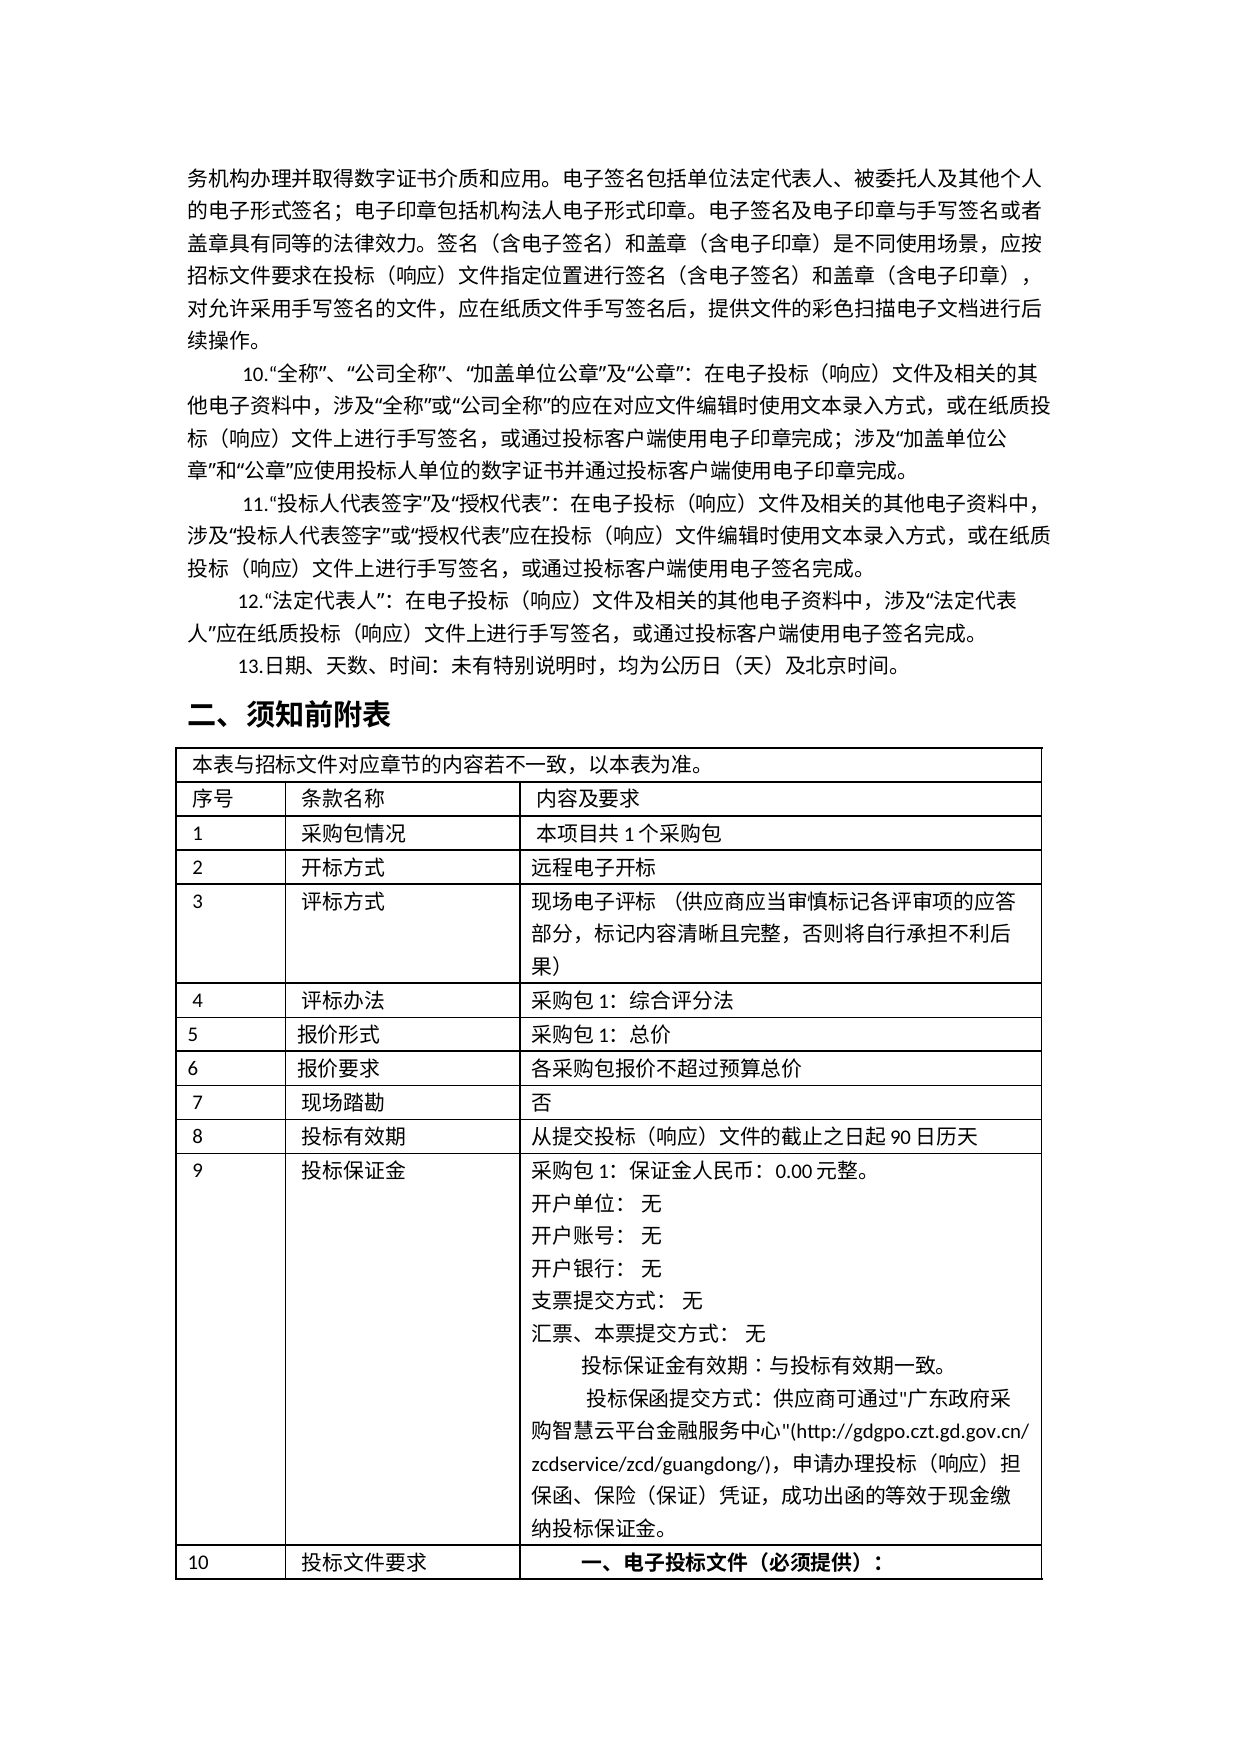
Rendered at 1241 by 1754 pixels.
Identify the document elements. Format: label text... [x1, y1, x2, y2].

text 10.“全称”、“公司全称”、“加盖单位公章”及“公章”：在电子投标（响应）文件及相关的其他电子资料中，涉及“全称”或“公司全称”的应在对应文件编辑时使用文本录入方式，或在纸质投标（响应）文件上进行手写签名，或通过投标客户端使用电子印章完成；涉及“加盖单位公章”和“公章”应使用投标人单位的数字证书并通过投标客户端使用电子印章完成。 [187, 357, 1053, 487]
table_cell 投标有效期 [286, 1120, 519, 1153]
table_cell 3 [177, 885, 285, 982]
text 11.“投标人代表签字”及“授权代表”：在电子投标（响应）文件及相关的其他电子资料中，涉及“投标人代表签字”或“授权代表”应在投标（响应）文件编辑时使用文本录入方式，或在纸质投标（响应）文件上进行手写签名，或通过投标客户端使用电子签名完成。 [187, 487, 1053, 584]
table_cell 5 [177, 1018, 285, 1050]
table_cell 从提交投标（响应）文件的截止之日起90日历天 [521, 1120, 1041, 1153]
table_header 本表与招标文件对应章节的内容若不一致，以本表为准。 [177, 749, 1041, 781]
text 二、须知前附表 [187, 682, 1053, 747]
table_cell 采购包1：综合评分法 [521, 984, 1041, 1016]
table_cell 远程电子开标 [521, 851, 1041, 883]
table_cell 否 [521, 1086, 1041, 1118]
table_cell 投标文件要求 [286, 1546, 519, 1578]
table_cell 评标办法 [286, 984, 519, 1016]
table_cell 本项目共1个采购包 [521, 817, 1041, 849]
text 12.“法定代表人”：在电子投标（响应）文件及相关的其他电子资料中，涉及“法定代表人”应在纸质投标（响应）文件上进行手写签名，或通过投标客户端使用电子签名完成。 [187, 584, 1053, 649]
table_cell 7 [177, 1086, 285, 1118]
table_cell 采购包1：总价 [521, 1018, 1041, 1050]
table_cell 报价形式 [286, 1018, 519, 1050]
table_cell 评标方式 [286, 885, 519, 982]
table_cell 10 [177, 1546, 285, 1578]
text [187, 162, 1053, 357]
table_cell 4 [177, 984, 285, 1016]
table_cell 报价要求 [286, 1052, 519, 1084]
table_cell 条款名称 [286, 783, 519, 815]
table_cell 采购包情况 [286, 817, 519, 849]
table_cell 现场电子评标 （供应商应当审慎标记各评审项的应答部分，标记内容清晰且完整，否则将自行承担不利后果） [521, 885, 1041, 982]
table_cell 现场踏勘 [286, 1086, 519, 1118]
table_cell 投标保证金 [286, 1154, 519, 1544]
table_cell 9 [177, 1154, 285, 1544]
table_cell 内容及要求 [521, 783, 1041, 815]
table_cell 6 [177, 1052, 285, 1084]
table_cell 采购包1：保证金人民币：0.00元整。 开户单位： 无 开户账号： 无 开户银行： 无 支票提交方式： 无 汇票、本票提交方式： 无 投标保证金有效期∶与投标有效期一致。 投标保函提交方式：供应商可通过"广东政府采购智慧云平台金融服务中心"(http://gdgpo.czt.gd.gov.cn/zcdservice/zcd/guangdong/)，申请办理投标（响应）担保函、保险（保证）凭证，成功出函的等效于现金缴纳投标保证金。 [521, 1154, 1041, 1544]
table_cell 各采购包报价不超过预算总价 [521, 1052, 1041, 1084]
table_cell 8 [177, 1120, 285, 1153]
table_cell 1 [177, 817, 285, 849]
table_cell 开标方式 [286, 851, 519, 883]
table_cell 序号 [177, 783, 285, 815]
text 13.日期、天数、时间：未有特别说明时，均为公历日（天）及北京时间。 [187, 649, 1053, 682]
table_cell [521, 1546, 1041, 1578]
table_cell 2 [177, 851, 285, 883]
